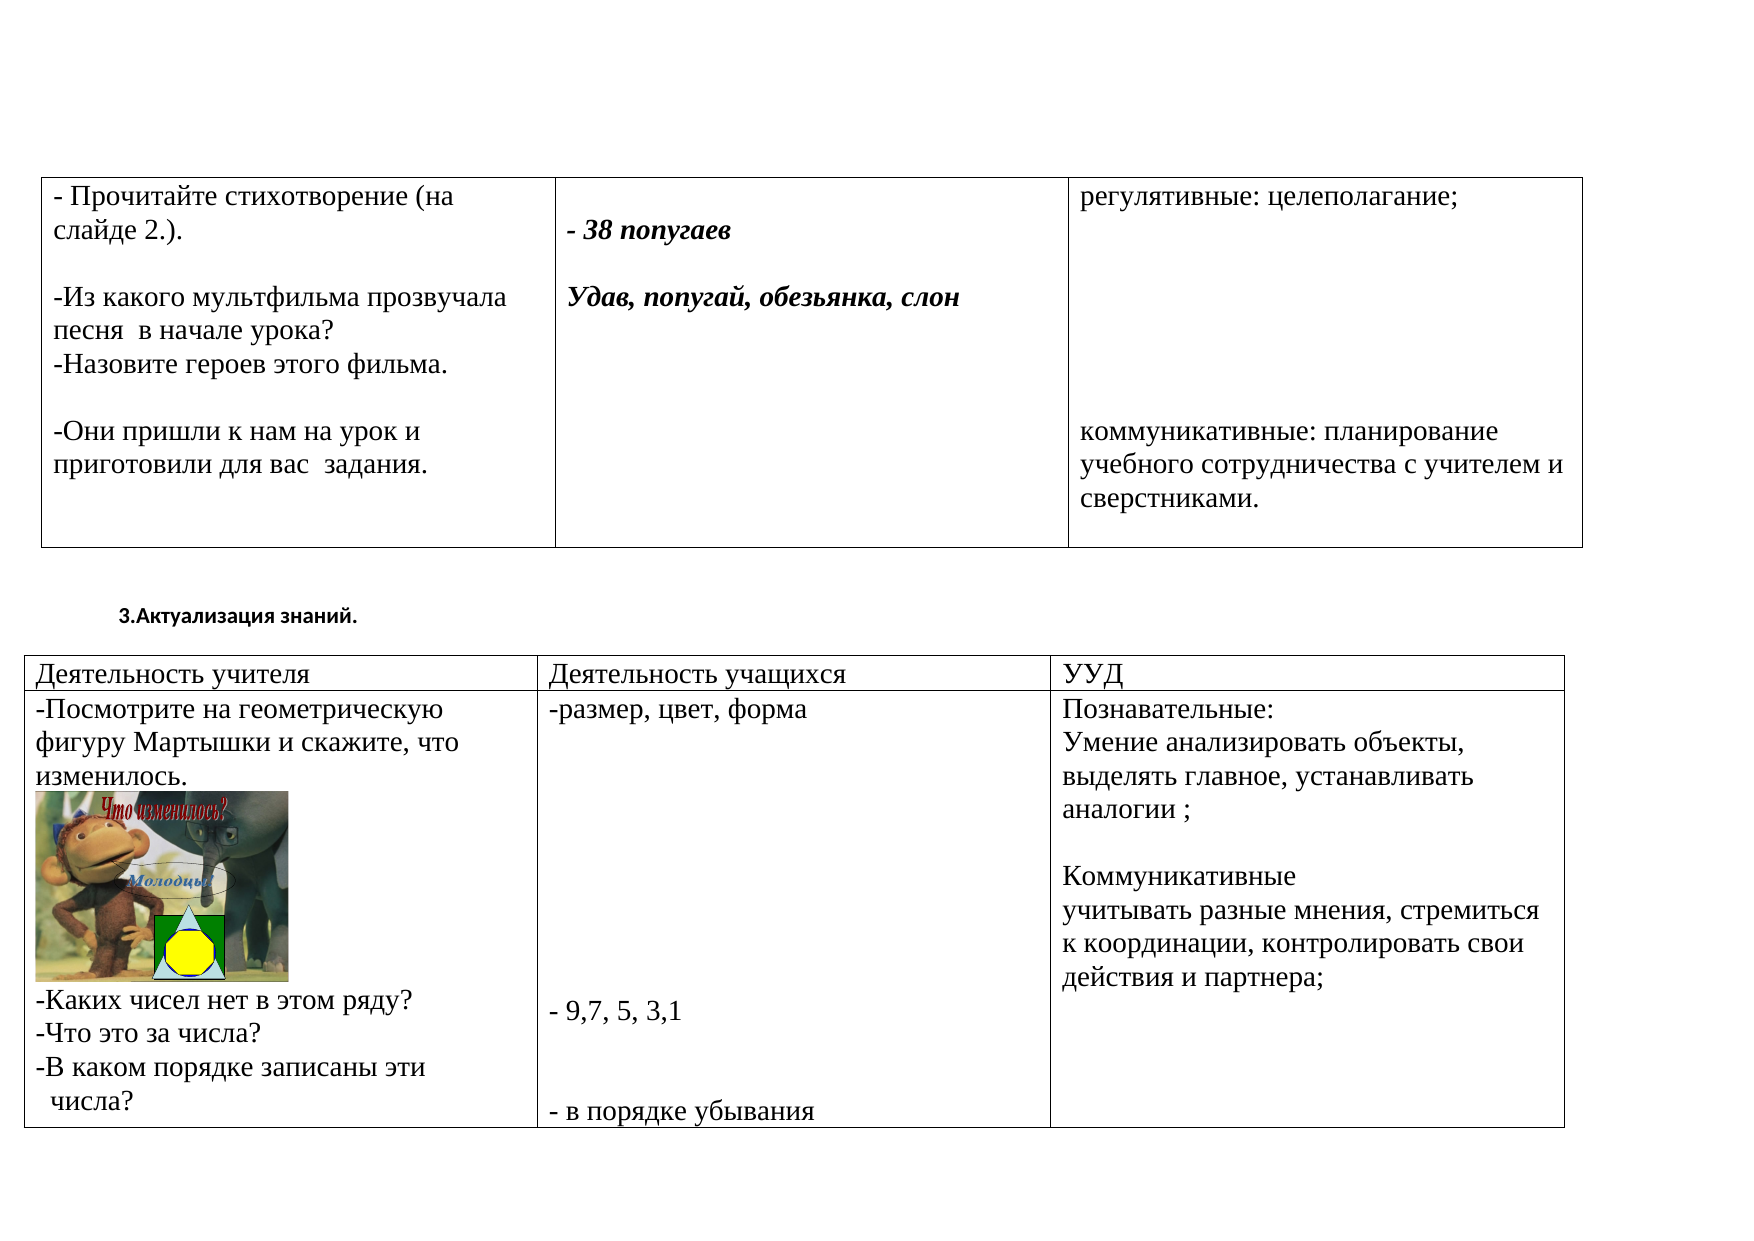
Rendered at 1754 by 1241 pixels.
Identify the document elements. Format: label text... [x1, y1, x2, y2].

table_header Деятельность учителя [25, 656, 537, 690]
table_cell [538, 691, 1050, 1127]
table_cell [556, 178, 1068, 547]
table_header УУД [1051, 656, 1564, 690]
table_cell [1051, 691, 1564, 1127]
table_header Деятельность учащихся [538, 656, 1050, 690]
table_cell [42, 178, 555, 547]
text 3.Актуализация знаний. [118, 601, 1636, 629]
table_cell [1069, 178, 1582, 547]
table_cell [25, 691, 537, 1127]
